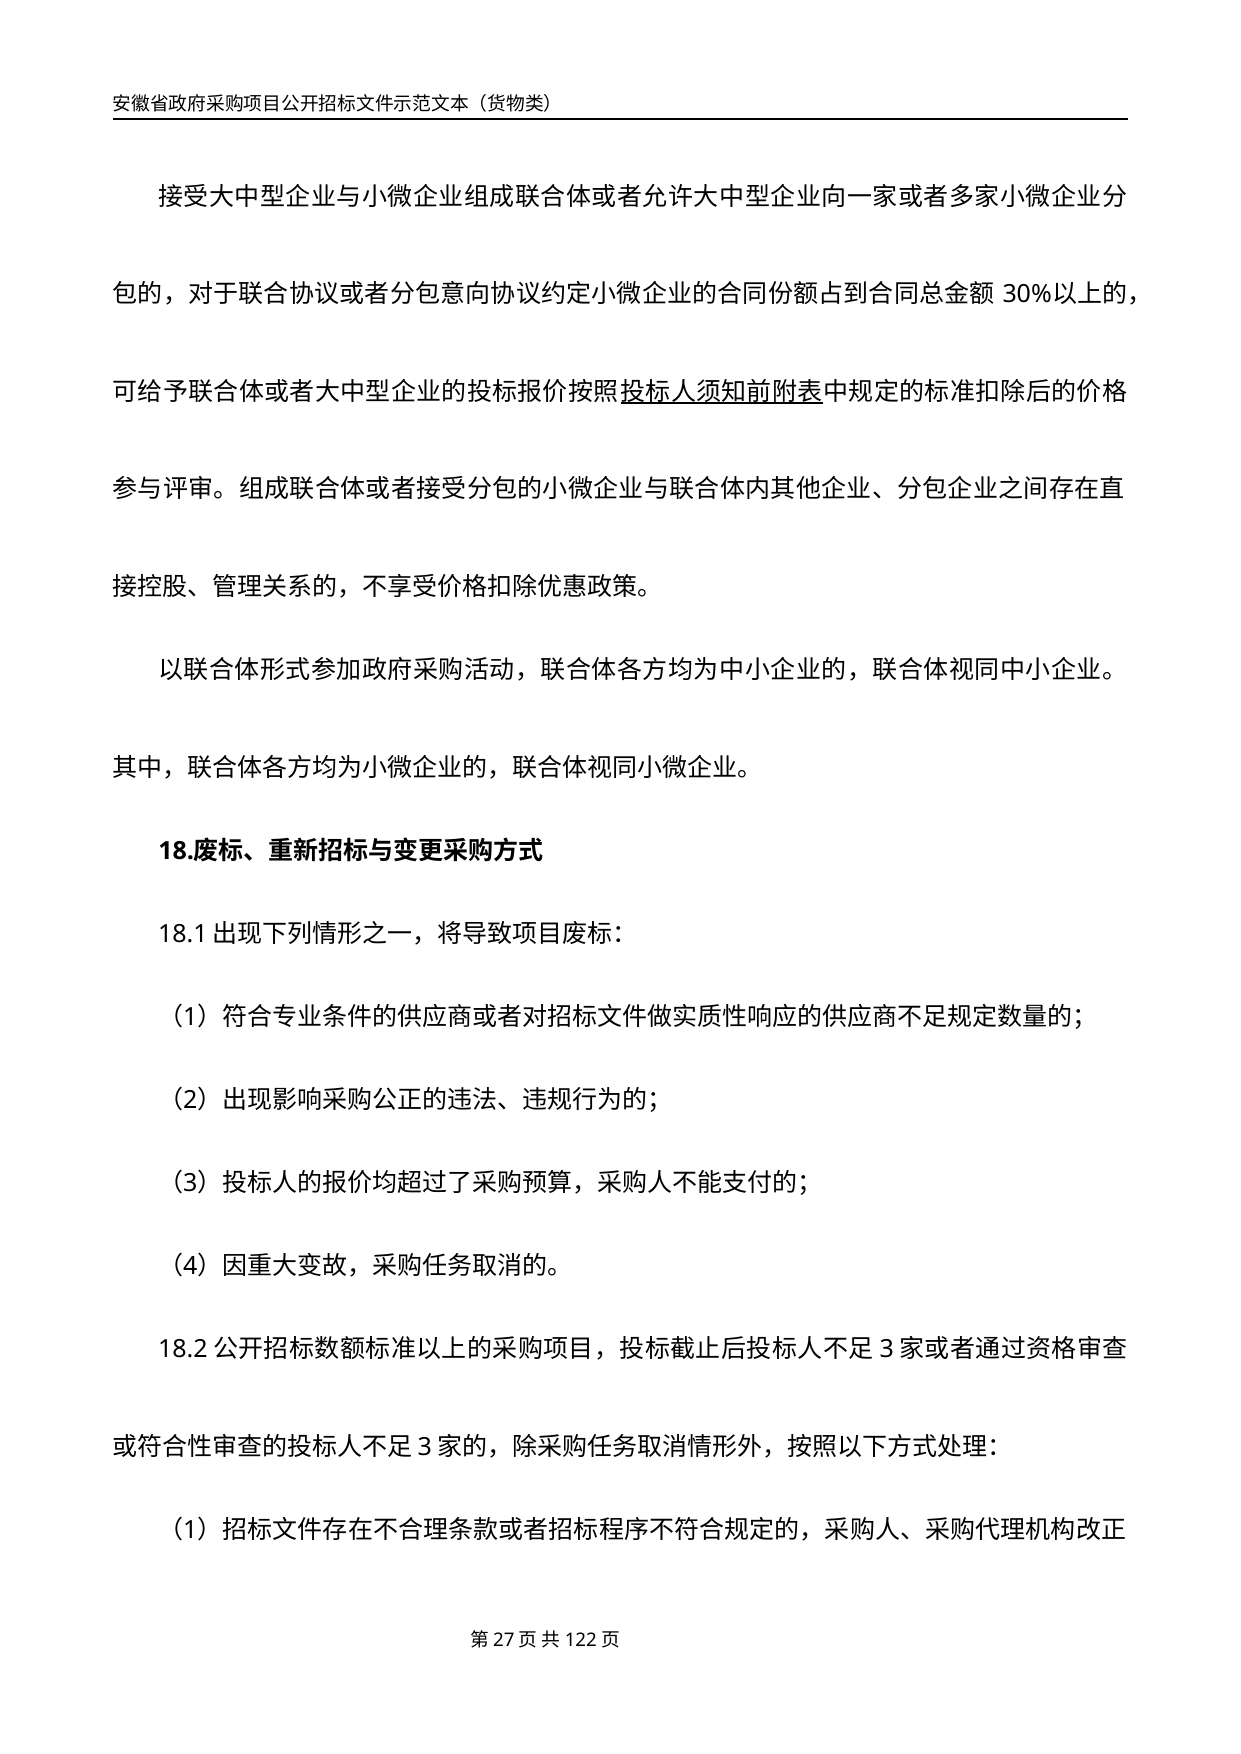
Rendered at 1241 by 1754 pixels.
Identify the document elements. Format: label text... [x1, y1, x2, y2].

text （1）符合专业条件的供应商或者对招标文件做实质性响应的供应商不足规定数量的； [112, 982, 1128, 1047]
text （2）出现影响采购公正的违法、违规行为的； [112, 1065, 1128, 1130]
text 接受大中型企业与小微企业组成联合体或者允许大中型企业向一家或者多家小微企业分包的，对于联合协议或者分包意向协议约定小微企业的合同份额占到合同总金额30%以上的，可给予联合体或者大中型企业的投标报价按照投标人须知前附表中规定的标准扣除后的价格参与评审。组成联合体或者接受分包的小微企业与联合体内其他企业、分包企业之间存在直接控股、管理关系的，不享受价格扣除优惠政策。 [112, 162, 1128, 617]
text （3）投标人的报价均超过了采购预算，采购人不能支付的； [112, 1148, 1128, 1213]
text 18.1出现下列情形之一，将导致项目废标： [112, 899, 1128, 964]
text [112, 1495, 1128, 1560]
text 以联合体形式参加政府采购活动，联合体各方均为中小企业的，联合体视同中小企业。其中，联合体各方均为小微企业的，联合体视同小微企业。 [112, 635, 1128, 798]
text （4）因重大变故，采购任务取消的。 [112, 1231, 1128, 1296]
text 18.2公开招标数额标准以上的采购项目，投标截止后投标人不足3家或者通过资格审查或符合性审查的投标人不足3家的，除采购任务取消情形外，按照以下方式处理： [112, 1314, 1128, 1477]
text 18.废标、重新招标与变更采购方式 [112, 816, 1128, 881]
